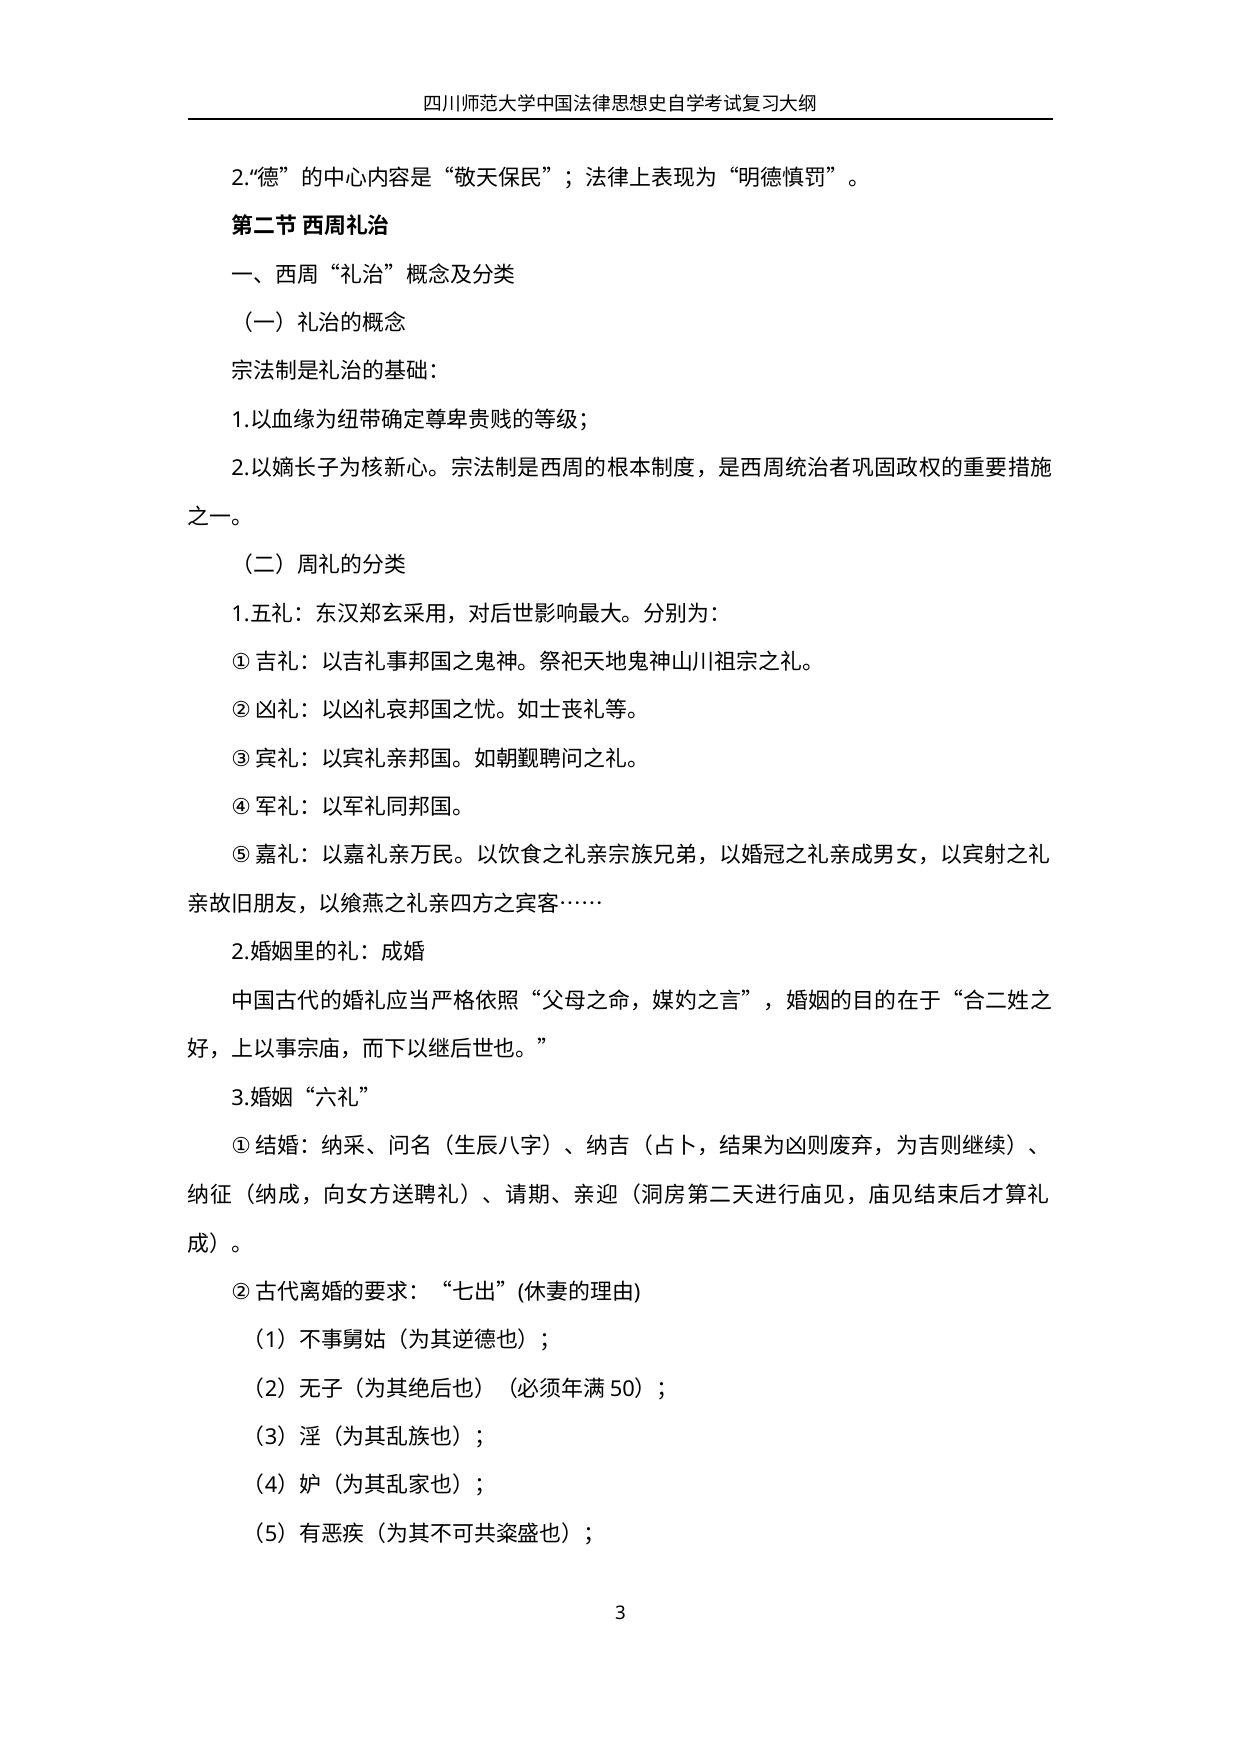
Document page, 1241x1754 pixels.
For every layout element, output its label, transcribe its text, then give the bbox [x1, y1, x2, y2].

text 宗法制是礼治的基础： [187, 353, 1053, 386]
text 中国古代的婚礼应当严格依照“父母之命，媒妁之言”，婚姻的目的在于“合二姓之好，上以事宗庙，而下以继后世也。” [187, 982, 1053, 1063]
text 第二节 西周礼治 [187, 208, 1053, 241]
text （5）有恶疾（为其不可共粢盛也）； [187, 1515, 1053, 1548]
text （4）妒（为其乱家也）； [187, 1467, 1053, 1499]
text 1.以血缘为纽带确定尊卑贵贱的等级； [187, 401, 1053, 434]
text ②凶礼：以凶礼哀邦国之忧。如士丧礼等。 [187, 692, 1053, 724]
text （2）无子（为其绝后也）（必须年满50）； [187, 1370, 1053, 1403]
text ①吉礼：以吉礼事邦国之鬼神。祭祀天地鬼神山川祖宗之礼。 [187, 643, 1053, 676]
text 3.婚姻“六礼” [187, 1079, 1053, 1112]
text （一）礼治的概念 [187, 305, 1053, 337]
text ①结婚：纳采、问名（生辰八字）、纳吉（占卜，结果为凶则废弃，为吉则继续）、纳征（纳成，向女方送聘礼）、请期、亲迎（洞房第二天进行庙见，庙见结束后才算礼成）。 [187, 1128, 1053, 1258]
text ③宾礼：以宾礼亲邦国。如朝觐聘问之礼。 [187, 740, 1053, 773]
text 一、西周“礼治”概念及分类 [187, 256, 1053, 289]
text ②古代离婚的要求：“七出”(休妻的理由) [187, 1273, 1053, 1306]
text 1.五礼：东汉郑玄采用，对后世影响最大。分别为： [187, 595, 1053, 628]
text 2.以嫡长子为核新心。宗法制是西周的根本制度，是西周统治者巩固政权的重要措施之一。 [187, 450, 1053, 531]
text 2.婚姻里的礼：成婚 [187, 934, 1053, 966]
text 2.“德”的中心内容是“敬天保民”；法律上表现为“明德慎罚”。 [187, 160, 1053, 192]
text ⑤嘉礼：以嘉礼亲万民。以饮食之礼亲宗族兄弟，以婚冠之礼亲成男女，以宾射之礼亲故旧朋友，以飨燕之礼亲四方之宾客…… [187, 837, 1053, 918]
text ④军礼：以军礼同邦国。 [187, 788, 1053, 821]
text （二）周礼的分类 [187, 547, 1053, 579]
text （3）淫（为其乱族也）； [187, 1418, 1053, 1451]
text （1）不事舅姑（为其逆德也）； [187, 1322, 1053, 1354]
